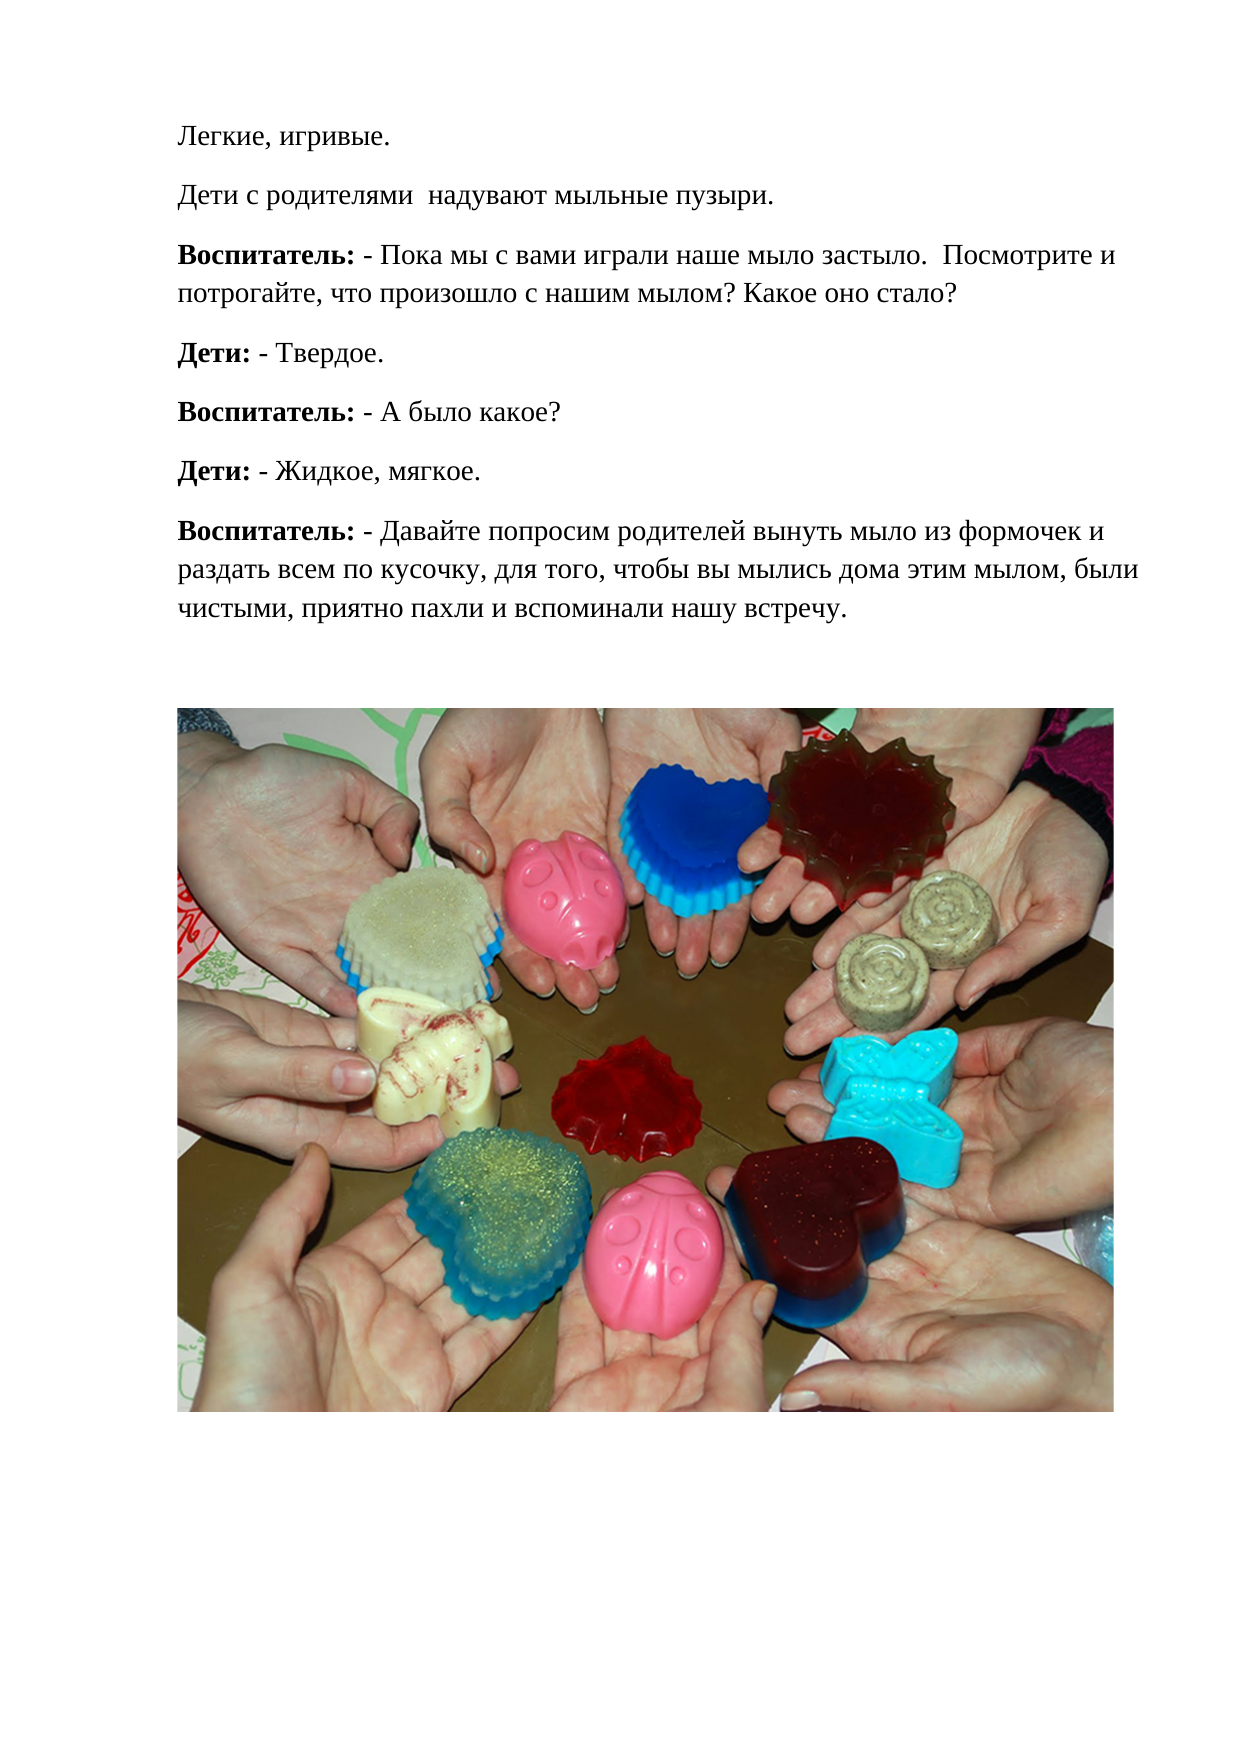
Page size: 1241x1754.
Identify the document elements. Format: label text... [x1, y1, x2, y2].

text Дети: - Жидкое, мягкое. [177, 453, 1152, 487]
text Воспитатель: - А было какое? [177, 394, 1152, 428]
text Воспитатель: - Пока мы с вами играли наше мыло застыло. Посмотрите и потрогайте, что произошло с нашим мылом? Какое оно стало? [177, 237, 1152, 309]
text Воспитатель: - Давайте попросим родителей вынуть мыло из формочек и раздать всем по кусочку, для того, чтобы вы мылись дома этим мылом, были чистыми, приятно пахли и вспоминали нашу встречу. [177, 513, 1152, 623]
text Дети: - Твердое. [177, 335, 1152, 368]
text Дети с родителями надувают мыльные пузыри. [177, 177, 1152, 211]
picture [177, 708, 1114, 1412]
text Легкие, игривые. [177, 118, 1152, 152]
